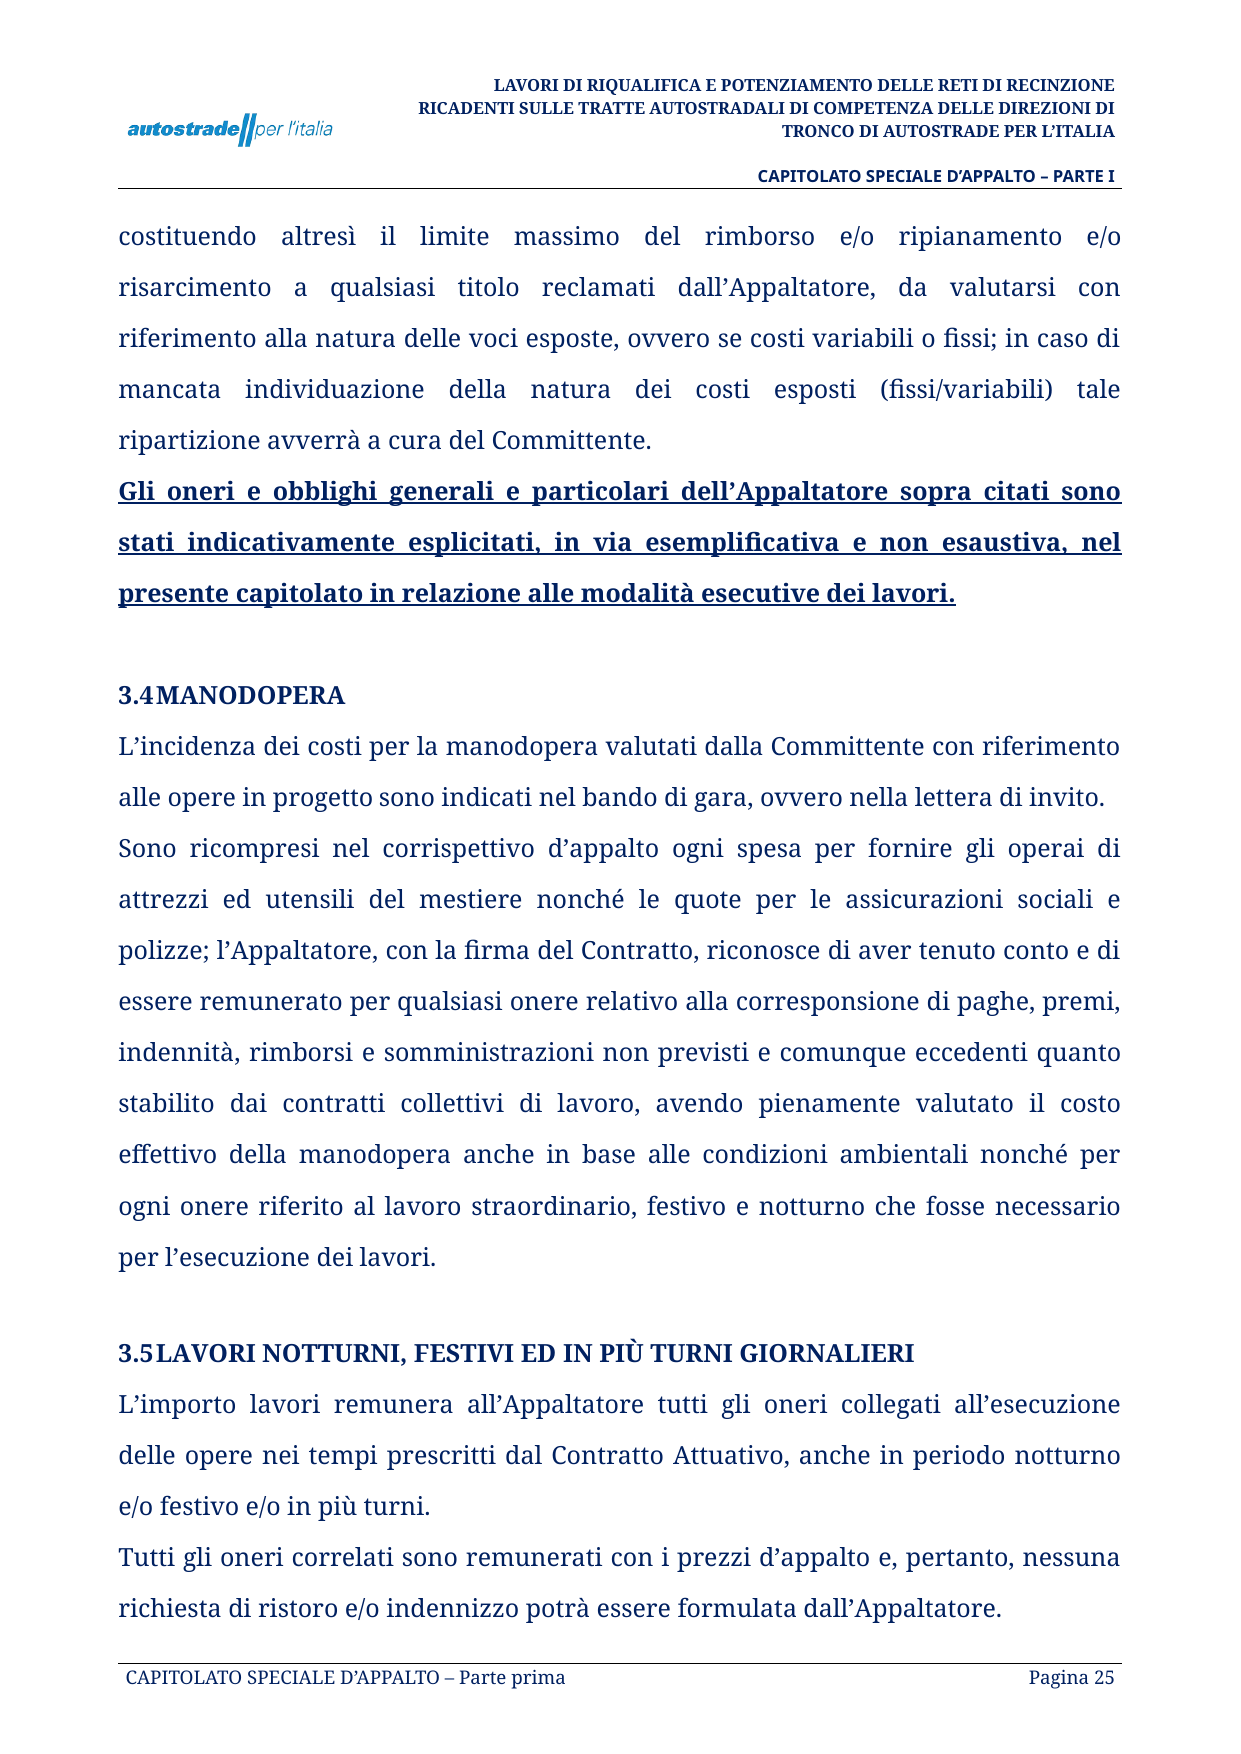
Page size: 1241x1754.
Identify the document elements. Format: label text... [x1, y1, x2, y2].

text Gli oneri e obblighi generali e particolari dell’Appaltatore sopra citati sono stati indicativamente esplicitati, in via esemplificativa e non esaustiva, nel presente capitolato in relazione alle modalità esecutive dei lavori. [118, 555, 1122, 610]
text Gli oneri e obblighi generali e particolari dell’Appaltatore sopra citati sono stati indicativamente esplicitati, in via esemplificativa e non esaustiva, nel presente capitolato in relazione alle modalità esecutive dei lavori. [118, 504, 1122, 553]
picture [125, 105, 339, 156]
text Sono ricompresi nel corrispettivo d’appalto ogni spesa per fornire gli operai di attrezzi ed utensili del mestiere nonché le quote per le assicurazioni sociali e polizze; l’Appaltatore, con la firma del Contratto, riconosce di aver tenuto conto e di essere remunerato per qualsiasi onere relativo alla corresponsione di paghe, premi, indennità, rimborsi e somministrazioni non previsti e comunque eccedenti quanto stabilito dai contratti collettivi di lavoro, avendo pienamente valutato il costo effettivo della manodopera anche in base alle condizioni ambientali nonché per ogni onere riferito al lavoro straordinario, festivo e notturno che fosse necessario per l’esecuzione dei lavori. [118, 831, 1122, 1273]
text Tutti gli oneri correlati sono remunerati con i prezzi d’appalto e, pertanto, nessuna richiesta di ristoro e/o indennizzo potrà essere formulata dall’Appaltatore. [118, 1540, 1122, 1625]
subtitle MANODOPERA [118, 678, 1122, 712]
text L’incidenza dei costi per la manodopera valutati dalla Committente con riferimento alle opere in progetto sono indicati nel bando di gara, ovvero nella lettera di invito. [118, 729, 1122, 814]
subtitle LAVORI NOTTURNI, FESTIVI ED IN PIÙ TURNI GIORNALIERI [118, 1336, 1122, 1370]
text L’importo lavori remunera all’Appaltatore tutti gli oneri collegati all’esecuzione delle opere nei tempi prescritti dal Contratto Attuativo, anche in periodo notturno e/o festivo e/o in più turni. [118, 1387, 1122, 1523]
text Gli oneri e obblighi generali e particolari dell’Appaltatore sopra citati sono stati indicativamente esplicitati, in via esemplificativa e non esaustiva, nel presente capitolato in relazione alle modalità esecutive dei lavori. [118, 473, 1122, 502]
